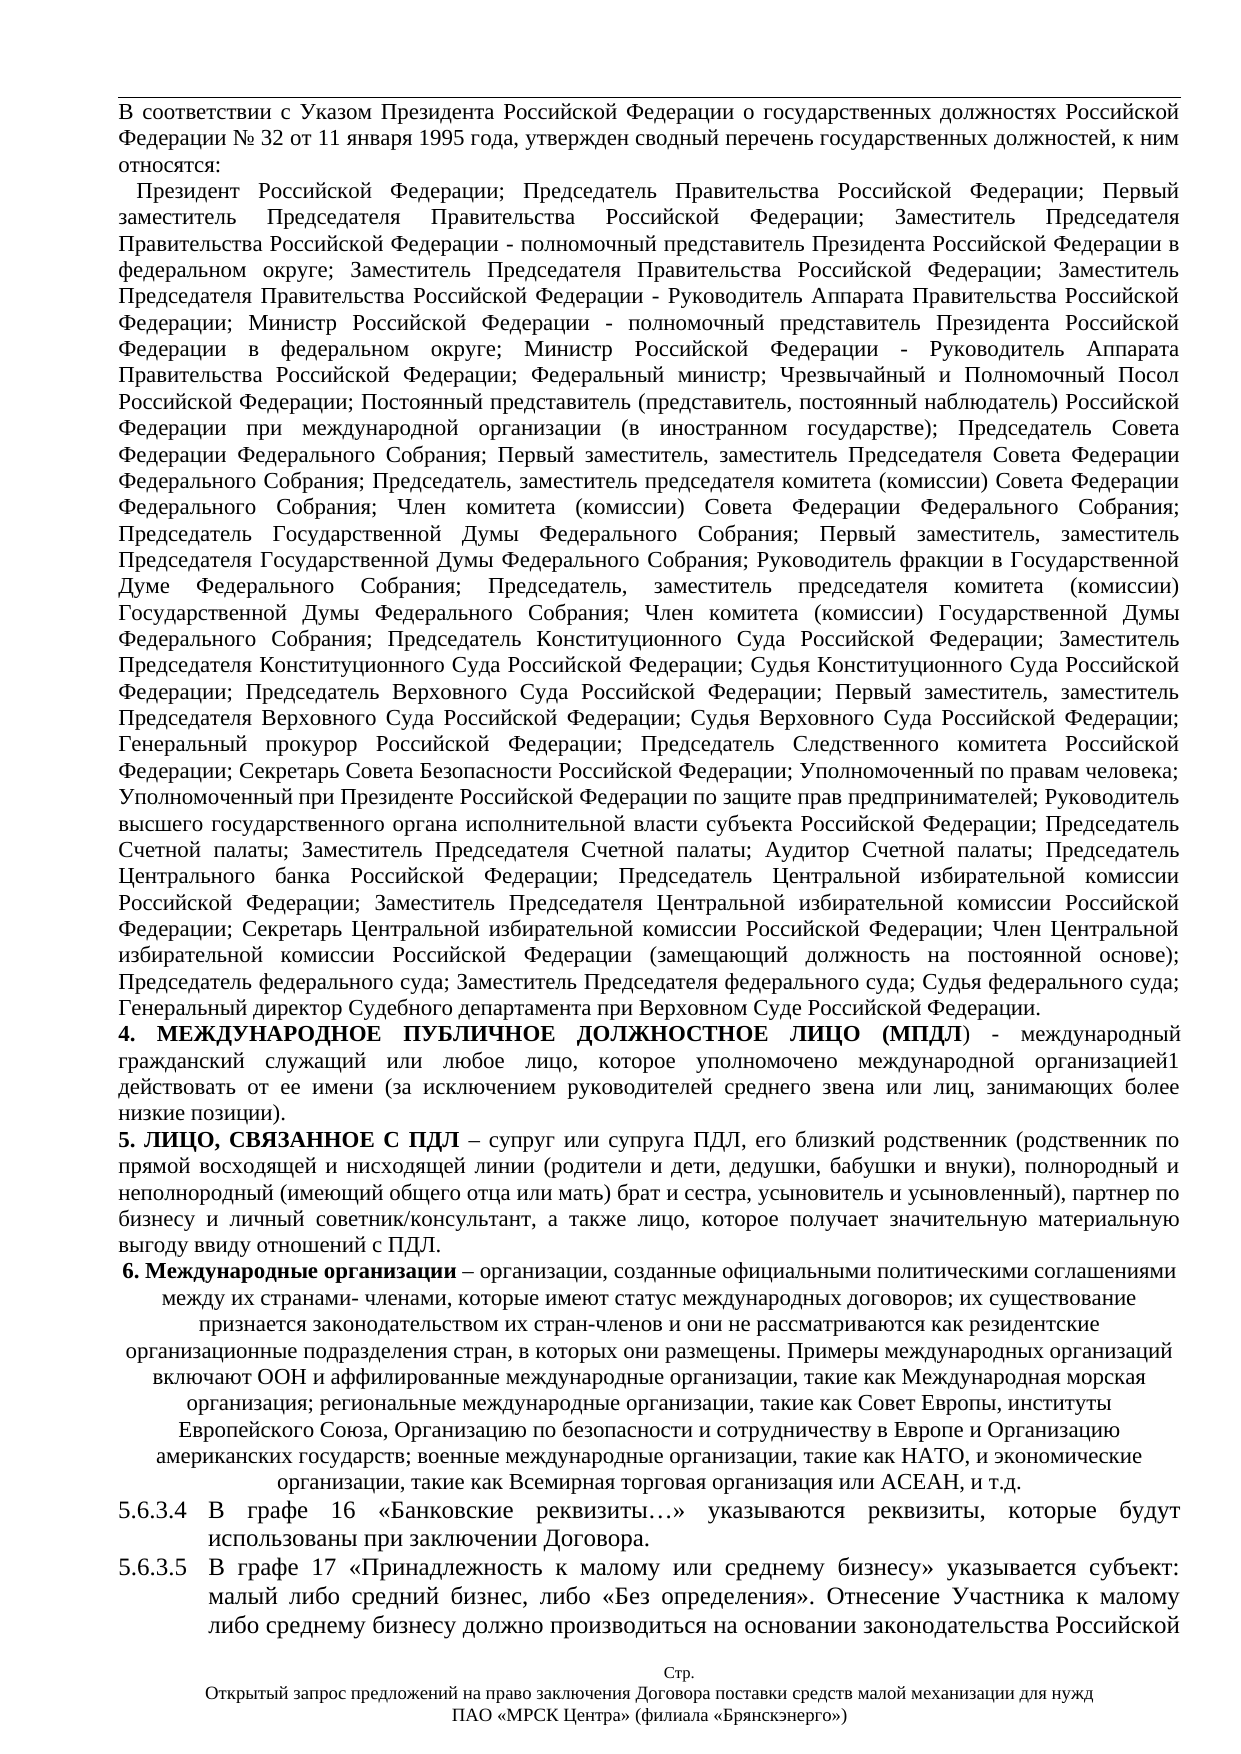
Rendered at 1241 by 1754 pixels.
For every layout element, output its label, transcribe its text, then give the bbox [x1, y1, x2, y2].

text Президент Российской Федерации; Председатель Правительства Российской Федерации; Первый заместитель Председателя Правительства Российской Федерации; Заместитель Председателя Правительства Российской Федерации - полномочный представитель Президента Российской Федерации в федеральном округе; Заместитель Председателя Правительства Российской Федерации; Заместитель Председателя Правительства Российской Федерации - Руководитель Аппарата Правительства Российской Федерации; Министр Российской Федерации - полномочный представитель Президента Российской Федерации в федеральном округе; Министр Российской Федерации - Руководитель Аппарата Правительства Российской Федерации; Федеральный министр; Чрезвычайный и Полномочный Посол Российской Федерации; Постоянный представитель (представитель, постоянный наблюдатель) Российской Федерации при международной организации (в иностранном государстве); Председатель Совета Федерации Федерального Собрания; Первый заместитель, заместитель Председателя Совета Федерации Федерального Собрания; Председатель, заместитель председателя комитета (комиссии) Совета Федерации Федерального Собрания; Член комитета (комиссии) Совета Федерации Федерального Собрания; Председатель Государственной Думы Федерального Собрания; Первый заместитель, заместитель Председателя Государственной Думы Федерального Собрания; Руководитель фракции в Государственной Думе Федерального Собрания; Председатель, заместитель председателя комитета (комиссии) Государственной Думы Федерального Собрания; Член комитета (комиссии) Государственной Думы Федерального Собрания; Председатель Конституционного Суда Российской Федерации; Заместитель Председателя Конституционного Суда Российской Федерации; Судья Конституционного Суда Российской Федерации; Председатель Верховного Суда Российской Федерации; Первый заместитель, заместитель Председателя Верховного Суда Российской Федерации; Судья Верховного Суда Российской Федерации; Генеральный прокурор Российской Федерации; Председатель Следственного комитета Российской Федерации; Секретарь Совета Безопасности Российской Федерации; Уполномоченный по правам человека; Уполномоченный при Президенте Российской Федерации по защите прав предпринимателей; Руководитель высшего государственного органа исполнительной власти субъекта Российской Федерации; Председатель Счетной палаты; Заместитель Председателя Счетной палаты; Аудитор Счетной палаты; Председатель Центрального банка Российской Федерации; Председатель Центральной избирательной комиссии Российской Федерации; Заместитель Председателя Центральной избирательной комиссии Российской Федерации; Секретарь Центральной избирательной комиссии Российской Федерации; Член Центральной избирательной комиссии Российской Федерации (замещающий должность на постоянной основе); Председатель федерального суда; Заместитель Председателя федерального суда; Судья федерального суда; Генеральный директор Судебного департамента при Верховном Суде Российской Федерации. [118, 177, 1181, 1020]
list 6. Международные организации – организации, созданные официальными политическими соглашениями между их странами- членами, которые имеют статус международных договоров; их существование признается законодательством их стран-членов и они не рассматриваются как резидентские организационные подразделения стран, в которых они размещены. Примеры международных организаций включают ООН и аффилированные международные организации, такие как Международная морская организация; региональные международные организации, такие как Совет Европы, институты Европейского Союза, Организацию по безопасности и сотрудничеству в Европе и Организацию американских государств; военные международные организации, такие как НАТО, и экономические организации, такие как Всемирная торговая организация или АСЕАН, и т.д. [118, 1258, 1181, 1495]
text 5. ЛИЦО, СВЯЗАННОЕ С ПДЛ – супруг или супруга ПДЛ, его близкий родственник (родственник по прямой восходящей и нисходящей линии (родители и дети, дедушки, бабушки и внуки), полнородный и неполнородный (имеющий общего отца или мать) брат и сестра, усыновитель и усыновленный), партнер по бизнесу и личный советник/консультант, а также лицо, которое получает значительную материальную выгоду ввиду отношений с ПДЛ. [118, 1126, 1181, 1258]
text В соответствии с Указом Президента Российской Федерации о государственных должностях Российской Федерации № 32 от 11 января 1995 года, утвержден сводный перечень государственных должностей, к ним относятся: [118, 98, 1181, 177]
text 4. МЕЖДУНАРОДНОЕ ПУБЛИЧНОЕ ДОЛЖНОСТНОЕ ЛИЦО (МПДЛ) - международный гражданский служащий или любое лицо, которое уполномочено международной организацией1 действовать от ее имени (за исключением руководителей среднего звена или лиц, занимающих более низкие позиции). [118, 1020, 1181, 1126]
list В графе 16 «Банковские реквизиты…» указываются реквизиты, которые будут использованы при заключении Договора. [118, 1495, 1181, 1552]
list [118, 1552, 1181, 1638]
